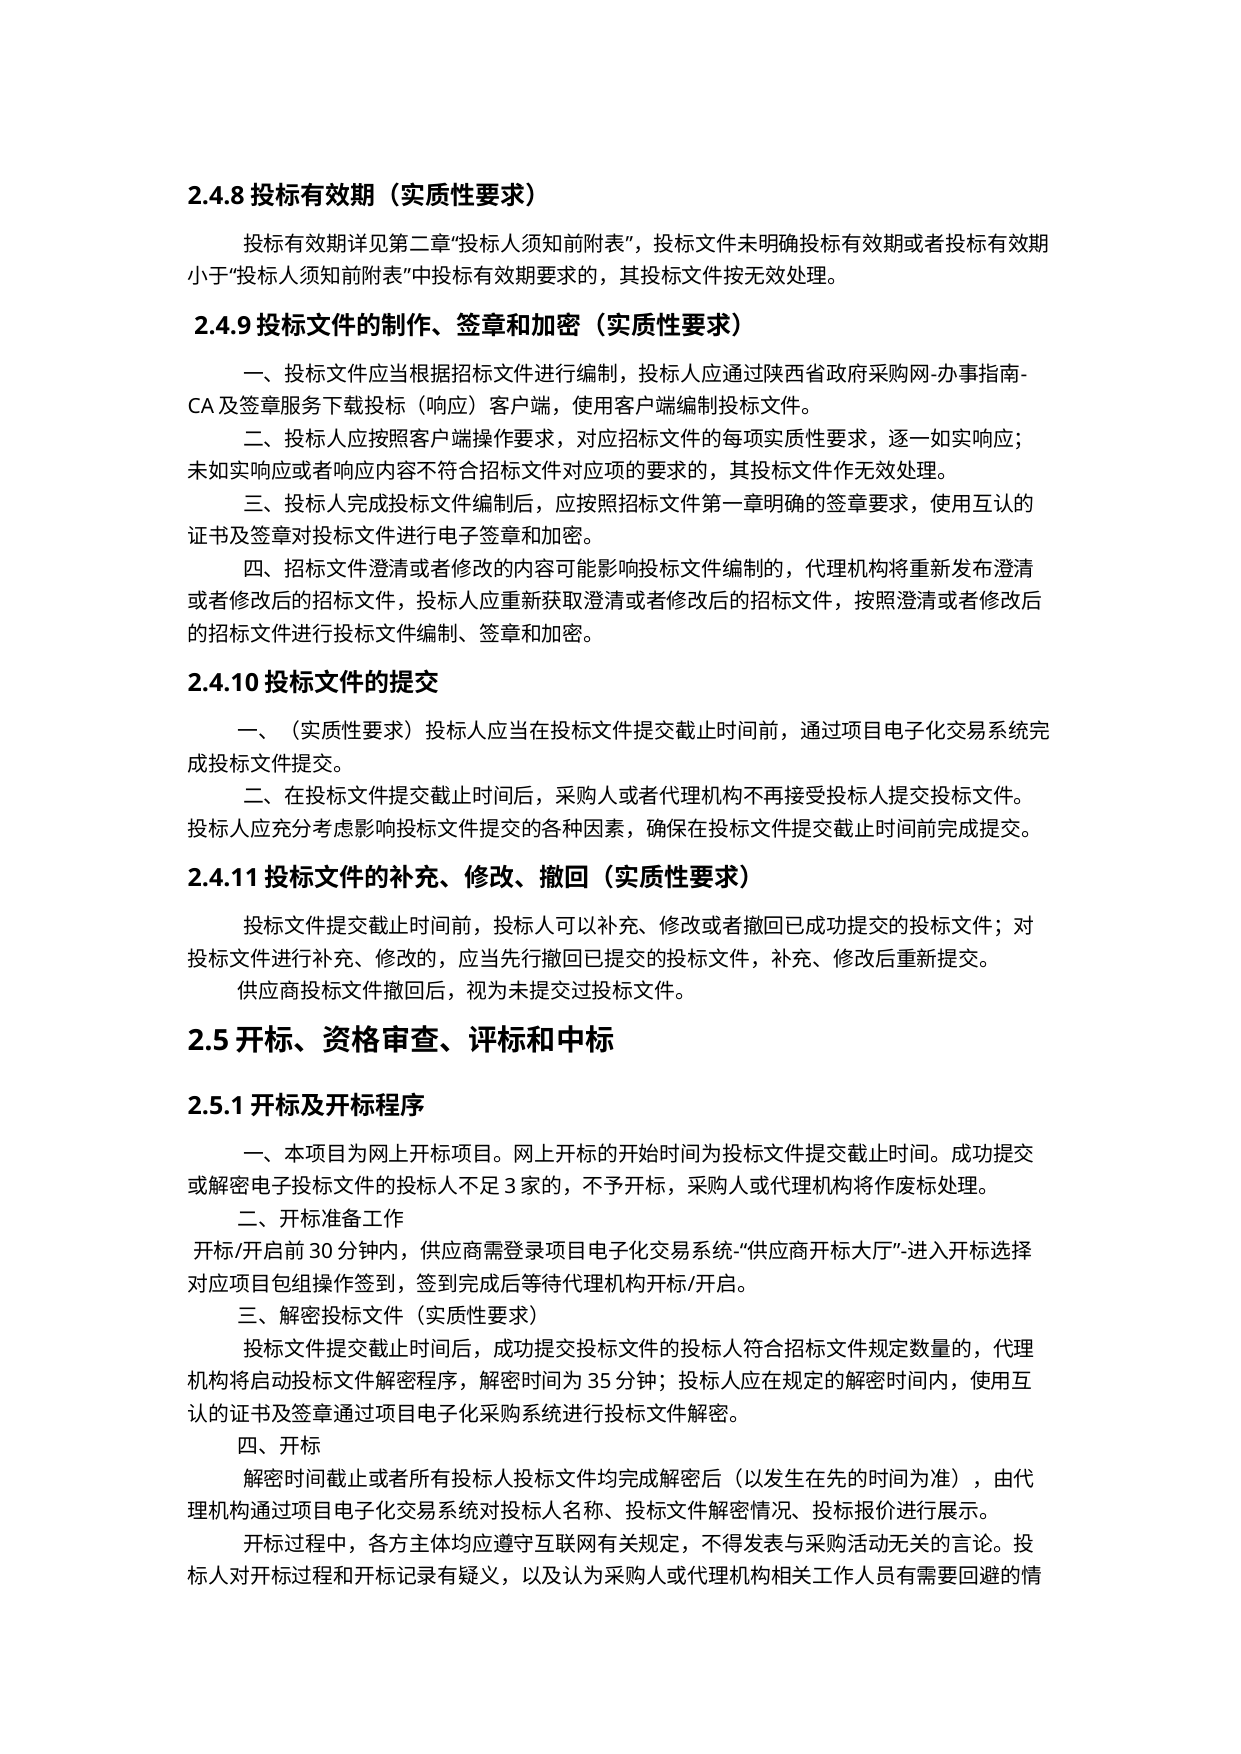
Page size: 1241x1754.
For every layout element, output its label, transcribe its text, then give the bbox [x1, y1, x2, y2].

text 投标文件提交截止时间后，成功提交投标文件的投标人符合招标文件规定数量的，代理机构将启动投标文件解密程序，解密时间为35分钟；投标人应在规定的解密时间内，使用互认的证书及签章通过项目电子化采购系统进行投标文件解密。 [187, 1332, 1053, 1429]
text 2.5开标、资格审查、评标和中标 [187, 1007, 1053, 1072]
text 一、本项目为网上开标项目。网上开标的开始时间为投标文件提交截止时间。成功提交或解密电子投标文件的投标人不足3家的，不予开标，采购人或代理机构将作废标处理。 [187, 1137, 1053, 1202]
text 三、解密投标文件（实质性要求） [187, 1299, 1053, 1332]
text 四、开标 [187, 1429, 1053, 1462]
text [187, 1527, 1053, 1592]
text 2.4.9投标文件的制作、签章和加密（实质性要求） [187, 292, 1053, 357]
text 二、开标准备工作 [187, 1202, 1053, 1234]
text 投标有效期详见第二章“投标人须知前附表”，投标文件未明确投标有效期或者投标有效期小于“投标人须知前附表”中投标有效期要求的，其投标文件按无效处理。 [187, 227, 1053, 292]
text 2.4.11投标文件的补充、修改、撤回（实质性要求） [187, 844, 1053, 909]
text 四、招标文件澄清或者修改的内容可能影响投标文件编制的，代理机构将重新发布澄清或者修改后的招标文件，投标人应重新获取澄清或者修改后的招标文件，按照澄清或者修改后的招标文件进行投标文件编制、签章和加密。 [187, 552, 1053, 649]
text 2.4.8投标有效期（实质性要求） [187, 162, 1053, 227]
text 2.4.10投标文件的提交 [187, 649, 1053, 714]
text 一、投标文件应当根据招标文件进行编制，投标人应通过陕西省政府采购网-办事指南-CA及签章服务下载投标（响应）客户端，使用客户端编制投标文件。 [187, 357, 1053, 422]
text 解密时间截止或者所有投标人投标文件均完成解密后（以发生在先的时间为准），由代理机构通过项目电子化交易系统对投标人名称、投标文件解密情况、投标报价进行展示。 [187, 1462, 1053, 1527]
text 2.5.1开标及开标程序 [187, 1072, 1053, 1137]
text 开标/开启前30分钟内，供应商需登录项目电子化交易系统-“供应商开标大厅”-进入开标选择对应项目包组操作签到，签到完成后等待代理机构开标/开启。 [187, 1234, 1053, 1299]
text 二、在投标文件提交截止时间后，采购人或者代理机构不再接受投标人提交投标文件。投标人应充分考虑影响投标文件提交的各种因素，确保在投标文件提交截止时间前完成提交。 [187, 779, 1053, 844]
text 一、（实质性要求）投标人应当在投标文件提交截止时间前，通过项目电子化交易系统完成投标文件提交。 [187, 714, 1053, 779]
text 二、投标人应按照客户端操作要求，对应招标文件的每项实质性要求，逐一如实响应；未如实响应或者响应内容不符合招标文件对应项的要求的，其投标文件作无效处理。 [187, 422, 1053, 487]
text 三、投标人完成投标文件编制后，应按照招标文件第一章明确的签章要求，使用互认的证书及签章对投标文件进行电子签章和加密。 [187, 487, 1053, 552]
text 供应商投标文件撤回后，视为未提交过投标文件。 [187, 974, 1053, 1007]
text 投标文件提交截止时间前，投标人可以补充、修改或者撤回已成功提交的投标文件；对投标文件进行补充、修改的，应当先行撤回已提交的投标文件，补充、修改后重新提交。 [187, 909, 1053, 974]
